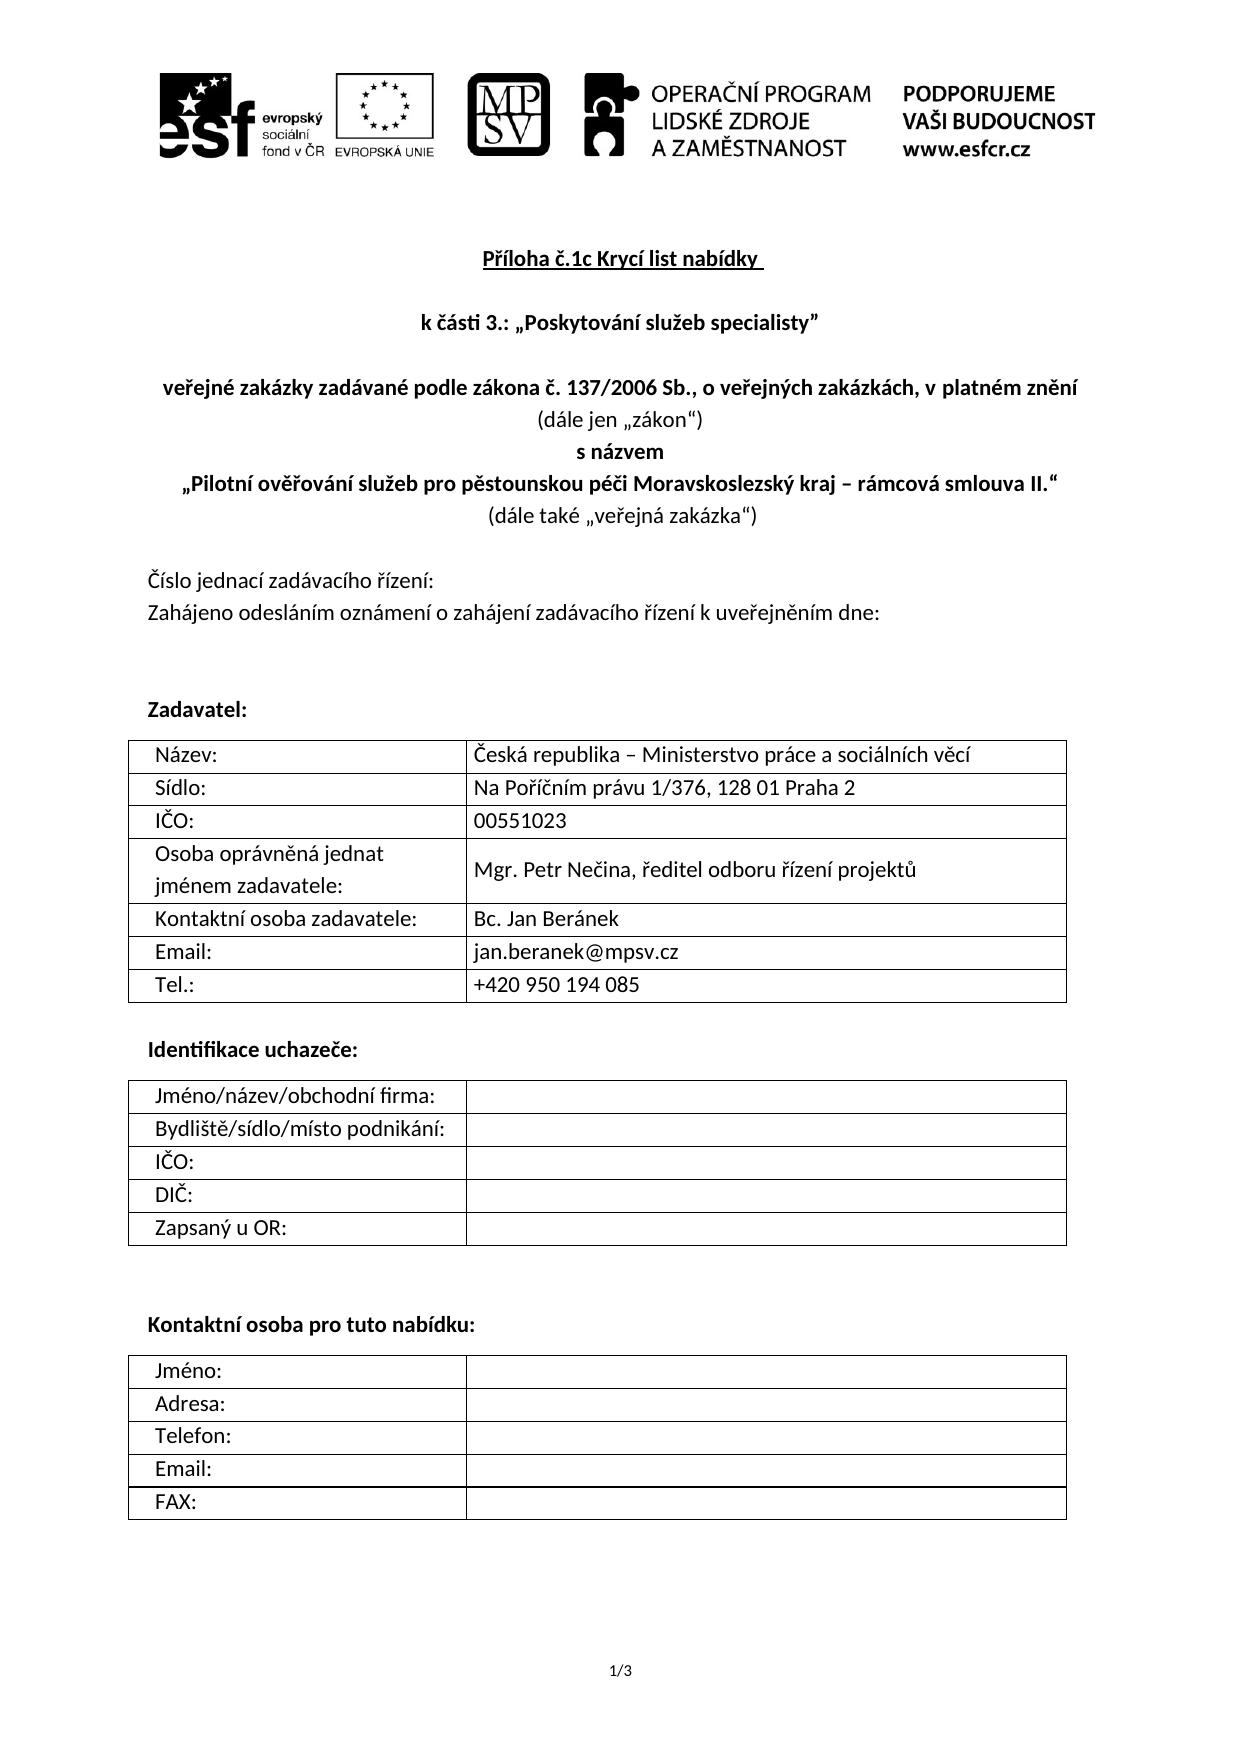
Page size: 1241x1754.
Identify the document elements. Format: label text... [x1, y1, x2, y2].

table_cell [467, 1389, 1066, 1421]
text Zahájeno odesláním oznámení o zahájení zadávacího řízení k uveřejněním dne: [148, 598, 1093, 626]
table_header [467, 1081, 1066, 1113]
text „Pilotní ověřování služeb pro pěstounskou péči Moravskoslezský kraj – rámcová smlouva II.“ [148, 469, 1093, 497]
table_cell [467, 1455, 1066, 1486]
table_cell Adresa: [129, 1389, 466, 1421]
table_cell Mgr. Petr Nečina, ředitel odboru řízení projektů [467, 839, 1066, 903]
table_cell Email: [129, 937, 466, 969]
table_cell 00551023 [467, 806, 1066, 838]
text s názvem [148, 437, 1093, 465]
table_cell +420 950 194 085 [467, 970, 1066, 1002]
table_cell Tel.: [129, 970, 466, 1002]
table_header Jméno: [129, 1356, 466, 1388]
text veřejné zakázky zadávané podle zákona č. 137/2006 Sb., o veřejných zakázkách, v platném znění [148, 373, 1093, 401]
table_cell Zapsaný u OR: [129, 1213, 466, 1244]
table_header Česká republika – Ministerstvo práce a sociálních věcí [467, 741, 1066, 772]
table_cell Email: [129, 1455, 466, 1486]
table_header Jméno/název/obchodní firma: [129, 1081, 466, 1113]
table_cell jan.beranek@mpsv.cz [467, 937, 1066, 969]
text (dále jen „zákon“) [148, 405, 1093, 433]
table_cell [467, 1180, 1066, 1212]
table_cell [467, 1488, 1066, 1519]
table_header Název: [129, 741, 466, 772]
table_cell IČO: [129, 806, 466, 838]
table_cell [467, 1213, 1066, 1244]
table_cell IČO: [129, 1147, 466, 1179]
table_header [467, 1356, 1066, 1388]
text Zadavatel: [148, 695, 1093, 723]
text Kontaktní osoba pro tuto nabídku: [148, 1310, 1093, 1338]
picture [159, 73, 1096, 162]
text k části 3.: „Poskytování služeb specialisty” [148, 308, 1093, 337]
table_cell Bc. Jan Beránek [467, 904, 1066, 936]
table_cell Sídlo: [129, 774, 466, 805]
table_cell Kontaktní osoba zadavatele: [129, 904, 466, 936]
table_cell Osoba oprávněná jednat jménem zadavatele: [129, 839, 466, 903]
text Číslo jednací zadávacího řízení: [148, 566, 1093, 594]
text (dále také „veřejná zakázka“) [148, 502, 1093, 530]
table_cell [467, 1114, 1066, 1146]
table_cell [467, 1422, 1066, 1453]
table_cell FAX: [129, 1488, 466, 1519]
text Identifikace uchazeče: [148, 1035, 1093, 1063]
table_cell Bydliště/sídlo/místo podnikání: [129, 1114, 466, 1146]
text Příloha č.1c Krycí list nabídky [148, 244, 1093, 272]
table_cell Telefon: [129, 1422, 466, 1453]
table_cell Na Poříčním právu 1/376, 128 01 Praha 2 [467, 774, 1066, 805]
table_cell DIČ: [129, 1180, 466, 1212]
table_cell [467, 1147, 1066, 1179]
